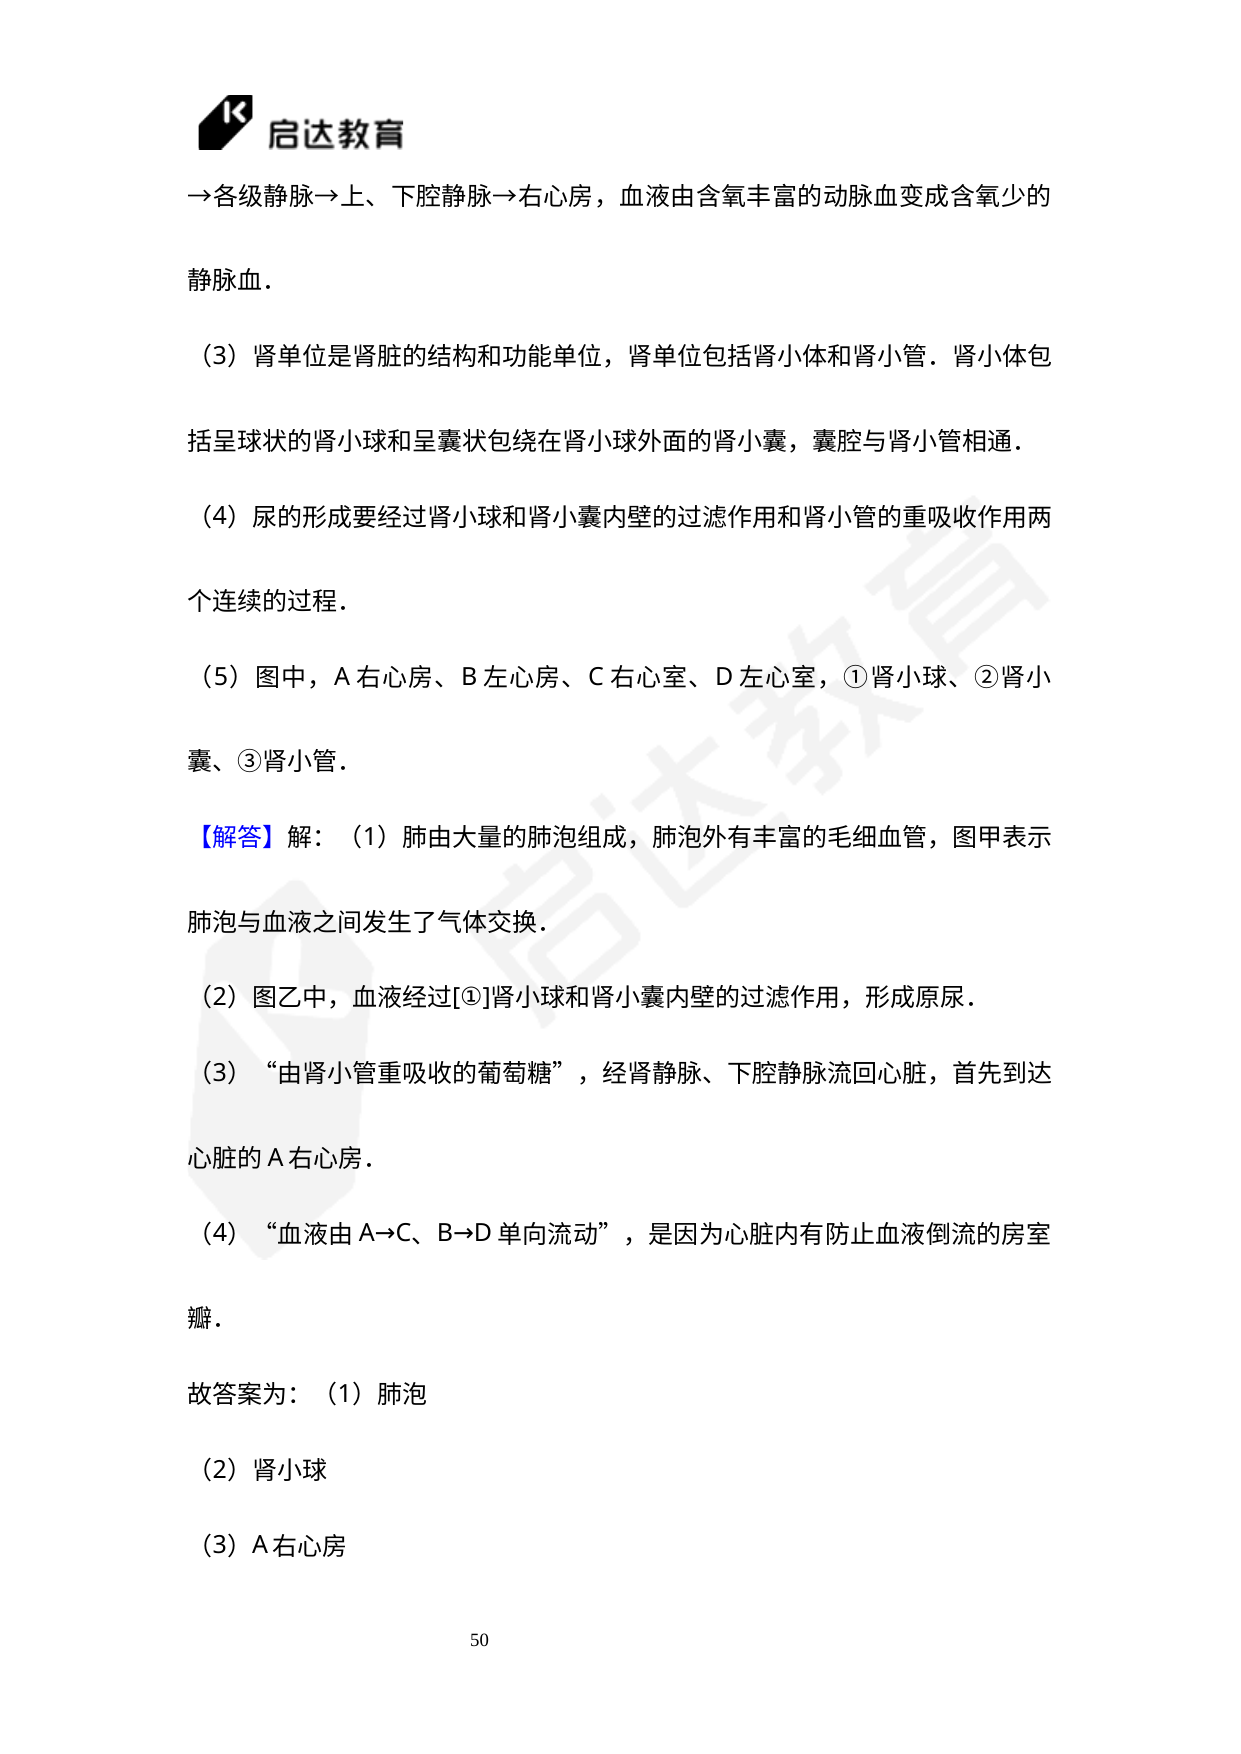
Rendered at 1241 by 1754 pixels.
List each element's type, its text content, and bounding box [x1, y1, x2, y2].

text （3）A右心房 [187, 1512, 1053, 1577]
text （3）肾单位是肾脏的结构和功能单位，肾单位包括肾小体和肾小管．肾小体包括呈球状的肾小球和呈囊状包绕在肾小球外面的肾小囊，囊腔与肾小管相通． [187, 322, 1053, 472]
text （5）图中，A右心房、B左心房、C右心室、D左心室，①肾小球、②肾小囊、③肾小管． [187, 643, 1053, 792]
text 故答案为：（1）肺泡 [187, 1360, 1053, 1425]
text 【解答】解：（1）肺由大量的肺泡组成，肺泡外有丰富的毛细血管，图甲表示肺泡与血液之间发生了气体交换． [187, 803, 1053, 953]
text （3）体循环的路线是：左心室→主动脉→各级动脉→身体各部分的毛细血管网→各级静脉→上、下腔静脉→右心房，血液由含氧丰富的动脉血变成含氧少的静脉血． [187, 162, 1053, 311]
text （4）尿的形成要经过肾小球和肾小囊内壁的过滤作用和肾小管的重吸收作用两个连续的过程． [187, 483, 1053, 632]
text （4）“血液由A→C、B→D单向流动”，是因为心脏内有防止血液倒流的房室瓣． [187, 1200, 1053, 1349]
text （2）肾小球 [187, 1436, 1053, 1501]
text （2）图乙中，血液经过[①]肾小球和肾小囊内壁的过滤作用，形成原尿． [187, 963, 1053, 1028]
text （3）“由肾小管重吸收的葡萄糖”，经肾静脉、下腔静脉流回心脏，首先到达心脏的A右心房． [187, 1039, 1053, 1189]
picture [198, 95, 404, 150]
